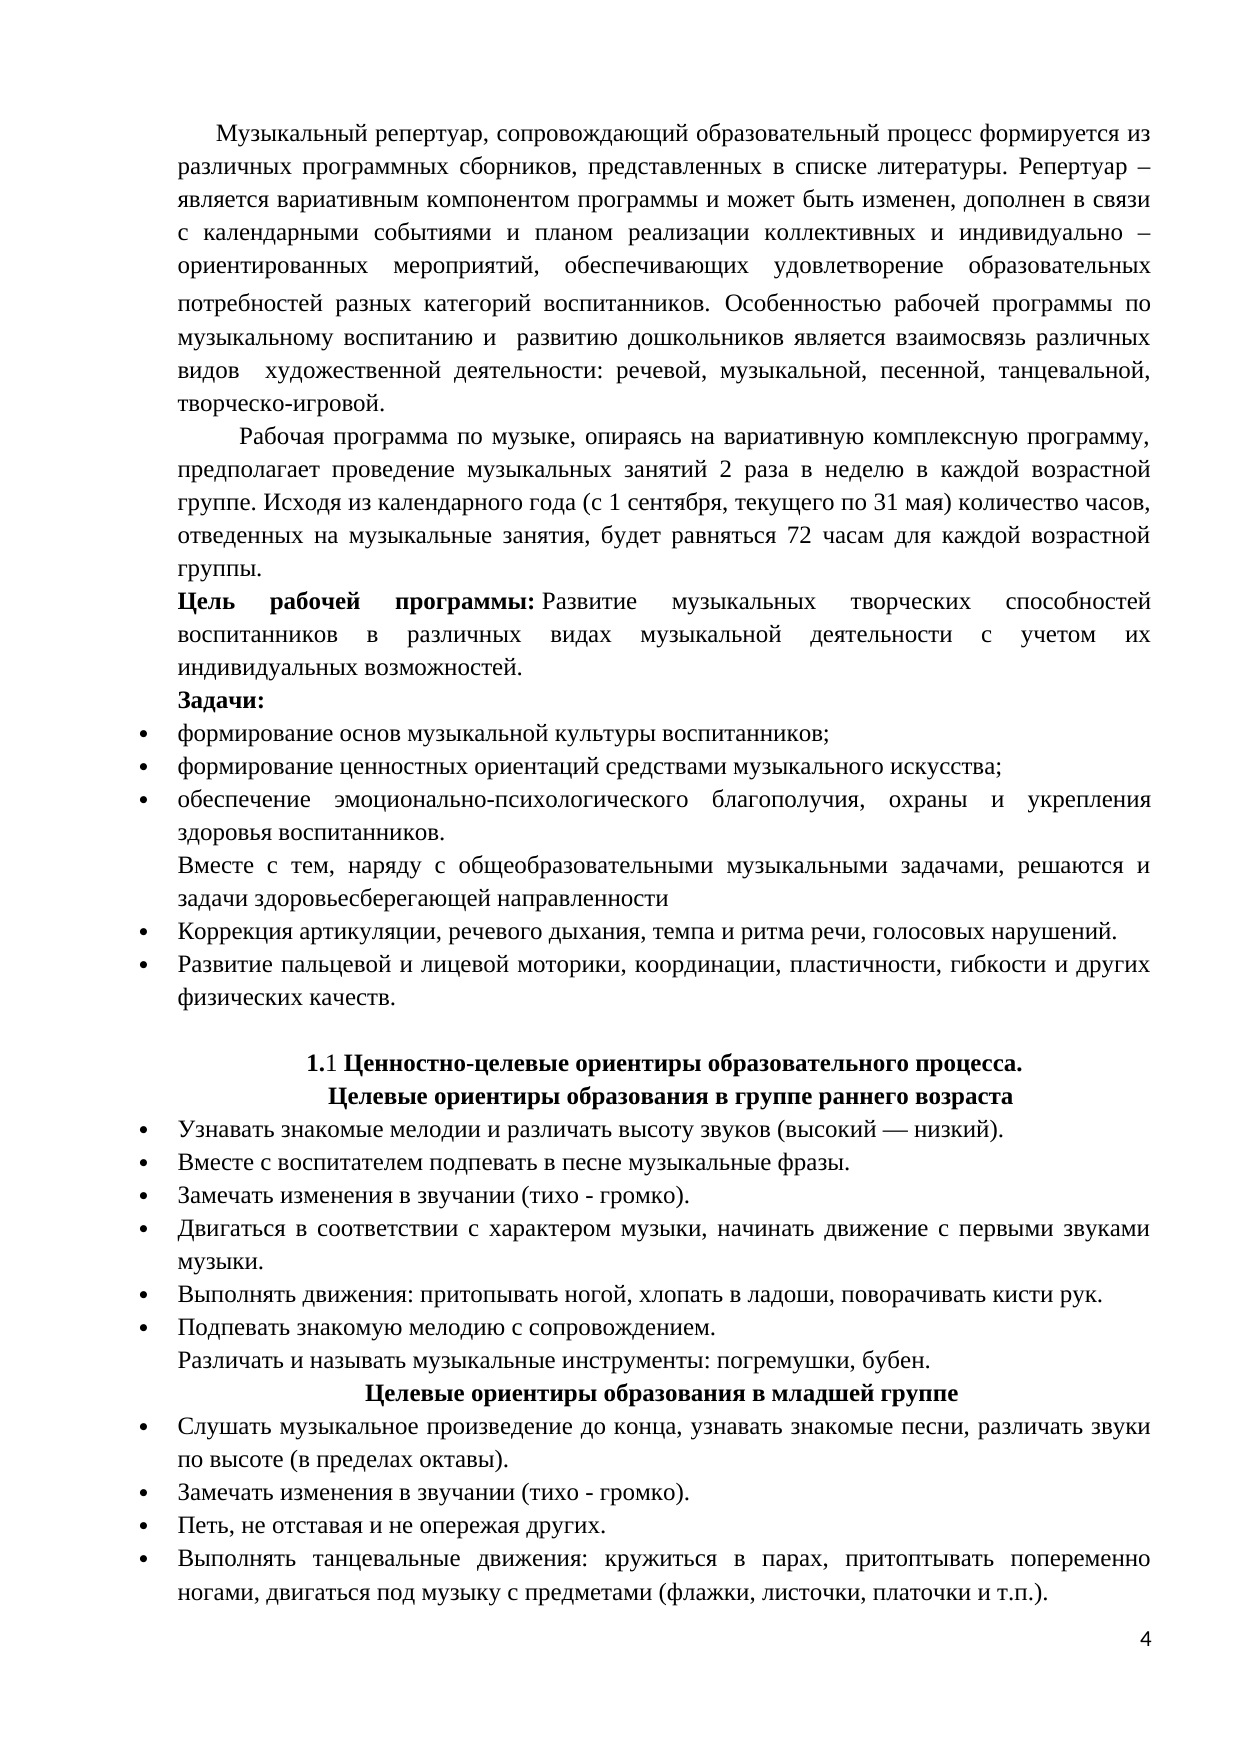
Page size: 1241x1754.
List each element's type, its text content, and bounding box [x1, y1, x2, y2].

list Двигаться в соответствии с характером музыки, начинать движение с первыми звуками музыки. [140, 1213, 1152, 1275]
list формирование основ музыкальной культуры воспитанников; [140, 718, 1152, 747]
list Развитие пальцевой и лицевой моторики, координации, пластичности, гибкости и других физических качеств. [140, 949, 1152, 1011]
text 1.1 Ценностно-целевые ориентиры образовательного процесса. [177, 1048, 1152, 1077]
list Замечать изменения в звучании (тихо - громко). [140, 1180, 1152, 1209]
list Петь, не отставая и не опережая других. [140, 1511, 1152, 1539]
list обеспечение эмоционально-психологического благополучия, охраны и укрепления здоровья воспитанников. [140, 784, 1152, 846]
text Различать и называть музыкальные инструменты: погремушки, бубен. [177, 1345, 1152, 1374]
text Цель рабочей программы: Развитие музыкальных творческих способностей воспитанников в различных видах музыкальной деятельности с учетом их индивидуальных возможностей. [177, 586, 1152, 681]
list формирование ценностных ориентаций средствами музыкального искусства; [140, 751, 1152, 780]
list Выполнять движения: притопывать ногой, хлопать в ладоши, поворачивать кисти рук. [140, 1279, 1152, 1308]
list Слушать музыкальное произведение до конца, узнавать знакомые песни, различать звуки по высоте (в пределах октавы). [140, 1411, 1152, 1473]
list Замечать изменения в звучании (тихо - громко). [140, 1477, 1152, 1506]
list Коррекция артикуляции, речевого дыхания, темпа и ритма речи, голосовых нарушений. [140, 916, 1152, 945]
list Узнавать знакомые мелодии и различать высоту звуков (высокий — низкий). [140, 1114, 1152, 1143]
text Вместе с тем, наряду с общеобразовательными музыкальными задачами, решаются и задачи здоровьесберегающей направленности [177, 850, 1152, 912]
list Вместе с воспитателем подпевать в песне музыкальные фразы. [140, 1147, 1152, 1176]
list Подпевать знакомую мелодию с сопровождением. [140, 1312, 1152, 1341]
text Рабочая программа по музыке, опираясь на вариативную комплексную программу, предполагает проведение музыкальных занятий 2 раза в неделю в каждой возрастной группе. Исходя из календарного года (с 1 сентября, текущего по 31 мая) количество часов, отведенных на музыкальные занятия, будет равняться 72 часам для каждой возрастной группы. [177, 421, 1152, 582]
text Задачи: [177, 685, 1152, 714]
list Выполнять танцевальные движения: кружиться в парах, притоптывать попеременно ногами, двигаться под музыку с предметами (флажки, листочки, платочки и т.п.). [140, 1543, 1152, 1605]
text Музыкальный репертуар, сопровождающий образовательный процесс формируется из различных программных сборников, представленных в списке литературы. Репертуар – является вариативным компонентом программы и может быть изменен, дополнен в связи с календарными событиями и планом реализации коллективных и индивидуально – ориентированных мероприятий, обеспечивающих удовлетворение образовательных потребностей разных категорий воспитанников. Особенностью рабочей программы по музыкальному воспитанию и развитию дошкольников является взаимосвязь различных видов художественной деятельности: речевой, музыкальной, песенной, танцевальной, творческо-игровой. [177, 118, 1152, 417]
text Целевые ориентиры образования в младшей группе [177, 1378, 1152, 1407]
text Целевые ориентиры образования в группе раннего возраста [177, 1081, 1152, 1110]
